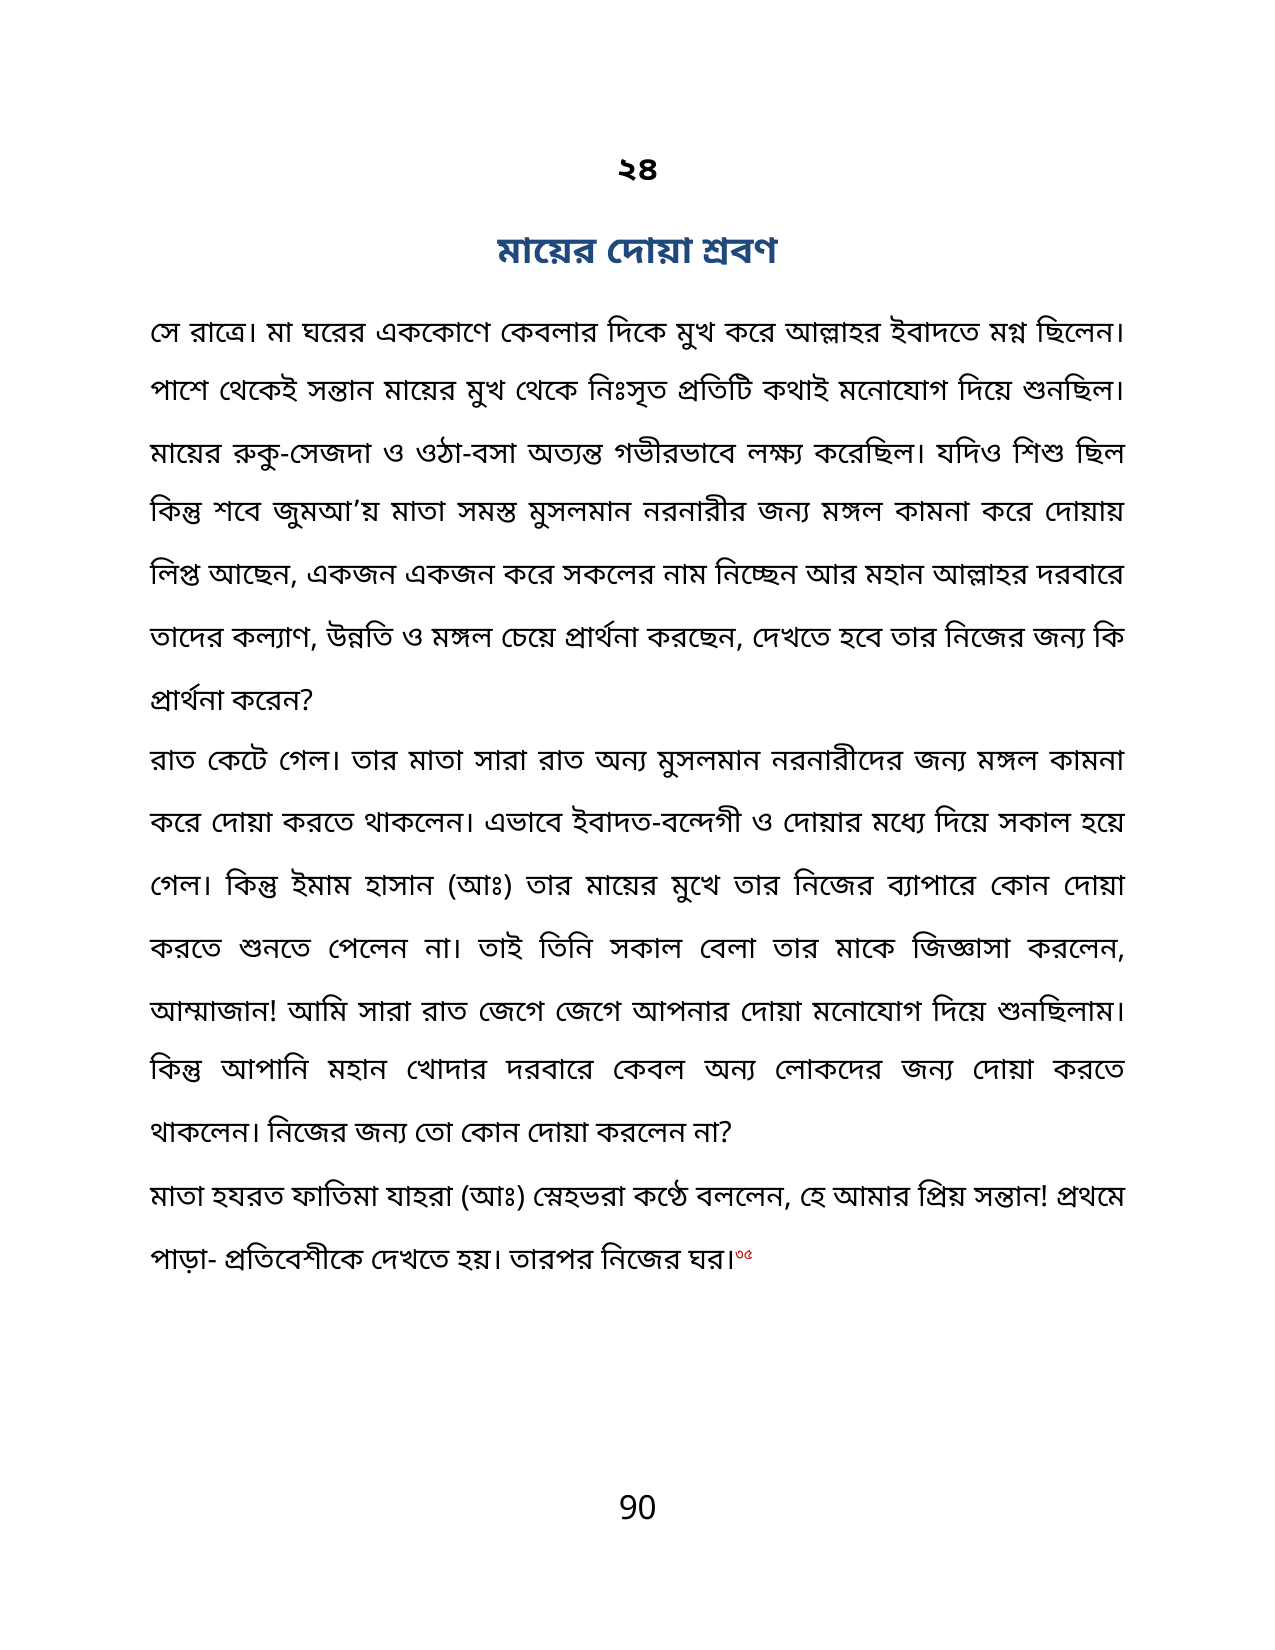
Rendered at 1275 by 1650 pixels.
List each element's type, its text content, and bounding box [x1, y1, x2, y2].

text রাত কেটে গেল। তার মাতা সারা রাত অন্য মুসলমান নরনারীদের জন্য মঙ্গল কামনা করে দোয়া করতে থাকলেন। এভাবে ইবাদত-বন্দেগী ও দোয়ার মধ্যে দিয়ে সকাল হয়ে গেল। কিন্তু ইমাম হাসান (আঃ) তার মায়ের মুখে তার নিজের ব্যাপারে কোন দোয়া করতে শুনতে পেলেন না। তাই তিনি সকাল বেলা তার মাকে জিজ্ঞাসা করলেন, আম্মাজান! আমি সারা রাত জেগে জেগে আপনার দোয়া মনোযোগ দিয়ে শুনছিলাম। কিন্তু আপানি মহান খোদার দরবারে কেবল অন্য লোকদের জন্য দোয়া করতে থাকলেন। নিজের জন্য তো কোন দোয়া করলেন না? [150, 743, 1125, 1154]
text ২৪ [150, 150, 1125, 194]
subtitle মায়ের দোয়া শ্রবণ [150, 229, 1125, 278]
text মাতা হযরত ফাতিমা যাহরা (আঃ) স্নেহভরা কণ্ঠে বললেন, হে আমার প্রিয় সন্তান! প্রথমে পাড়া- প্রতিবেশীকে দেখতে হয়। তারপর নিজের ঘর।৩৫ [150, 1175, 1125, 1281]
text সে রাত্রে। মা ঘরের এককোণে কেবলার দিকে মুখ করে আল্লাহর ইবাদতে মগ্ন ছিলেন। পাশে থেকেই সন্তান মায়ের মুখ থেকে নিঃসৃত প্রতিটি কথাই মনোযোগ দিয়ে শুনছিল। মায়ের রুকু-সেজদা ও ওঠা-বসা অত্যন্ত গভীরভাবে লক্ষ্য করেছিল। যদিও শিশু ছিল কিন্তু শবে জুমআ’য় মাতা সমস্ত মুসলমান নরনারীর জন্য মঙ্গল কামনা করে দোয়ায় লিপ্ত আছেন, একজন একজন করে সকলের নাম নিচ্ছেন আর মহান আল্লাহর দরবারে তাদের কল্যাণ, উন্নতি ও মঙ্গল চেয়ে প্রার্থনা করছেন, দেখতে হবে তার নিজের জন্য কি প্রার্থনা করেন? [150, 316, 1125, 722]
